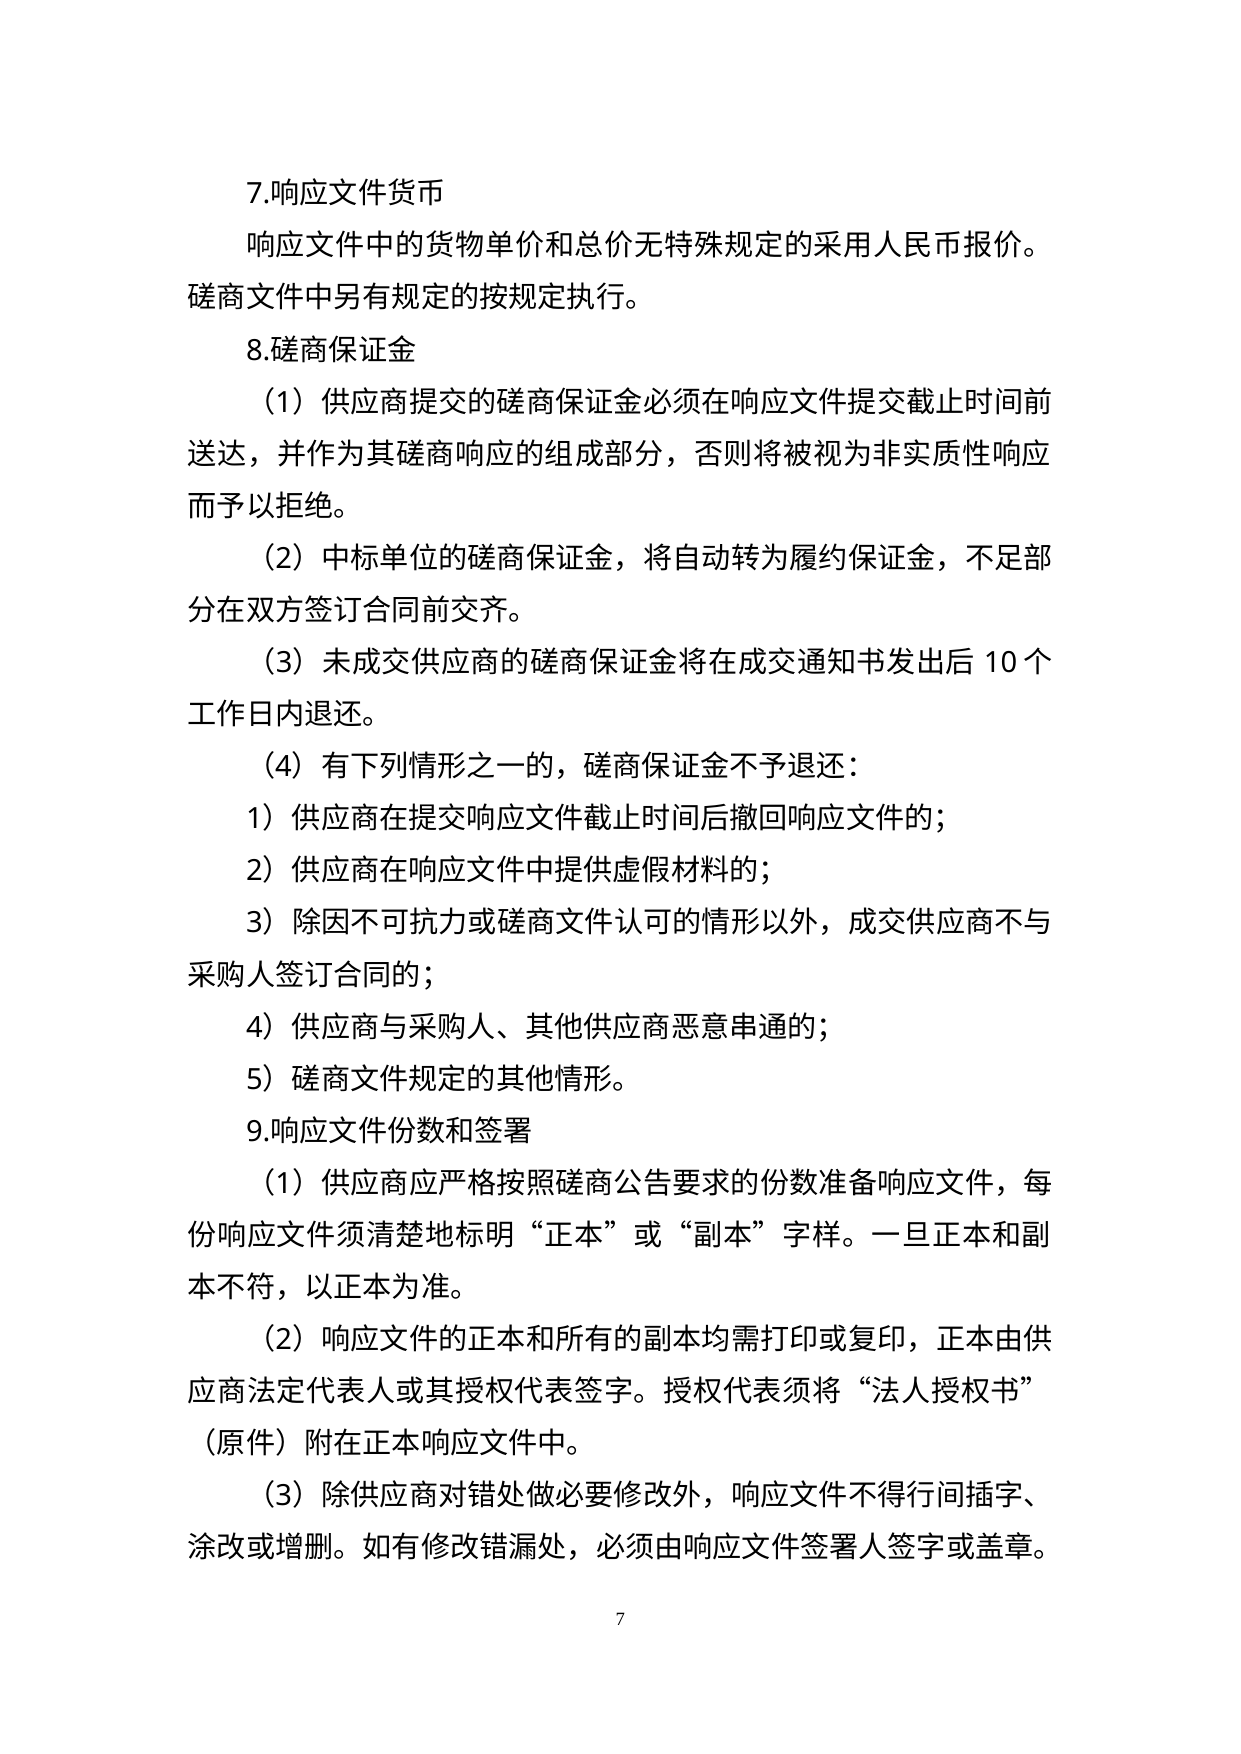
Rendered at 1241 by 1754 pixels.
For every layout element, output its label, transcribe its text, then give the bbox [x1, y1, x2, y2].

text （2）中标单位的磋商保证金，将自动转为履约保证金，不足部分在双方签订合同前交齐。 [187, 527, 1053, 631]
text （2）响应文件的正本和所有的副本均需打印或复印，正本由供应商法定代表人或其授权代表签字。授权代表须将“法人授权书”（原件）附在正本响应文件中。 [187, 1308, 1053, 1464]
text 响应文件中的货物单价和总价无特殊规定的采用人民币报价。磋商文件中另有规定的按规定执行。 [187, 214, 1053, 318]
text 7.响应文件货币 [187, 162, 1053, 214]
text 4）供应商与采购人、其他供应商恶意串通的； [187, 995, 1053, 1047]
text 3）除因不可抗力或磋商文件认可的情形以外，成交供应商不与采购人签订合同的； [187, 891, 1053, 995]
text 9.响应文件份数和签署 [187, 1099, 1053, 1152]
text （1）供应商应严格按照磋商公告要求的份数准备响应文件，每份响应文件须清楚地标明“正本”或“副本”字样。一旦正本和副本不符，以正本为准。 [187, 1152, 1053, 1308]
text 1）供应商在提交响应文件截止时间后撤回响应文件的； [187, 787, 1053, 839]
text 8.磋商保证金 [187, 318, 1053, 370]
text （1）供应商提交的磋商保证金必须在响应文件提交截止时间前送达，并作为其磋商响应的组成部分，否则将被视为非实质性响应而予以拒绝。 [187, 370, 1053, 527]
text （4）有下列情形之一的，磋商保证金不予退还： [187, 735, 1053, 787]
text （3）未成交供应商的磋商保证金将在成交通知书发出后10个工作日内退还。 [187, 631, 1053, 735]
text （3）除供应商对错处做必要修改外，响应文件不得行间插字、涂改或增删。如有修改错漏处，必须由响应文件签署人签字或盖章。 [187, 1464, 1053, 1568]
text 2）供应商在响应文件中提供虚假材料的； [187, 839, 1053, 891]
text 5）磋商文件规定的其他情形。 [187, 1047, 1053, 1099]
